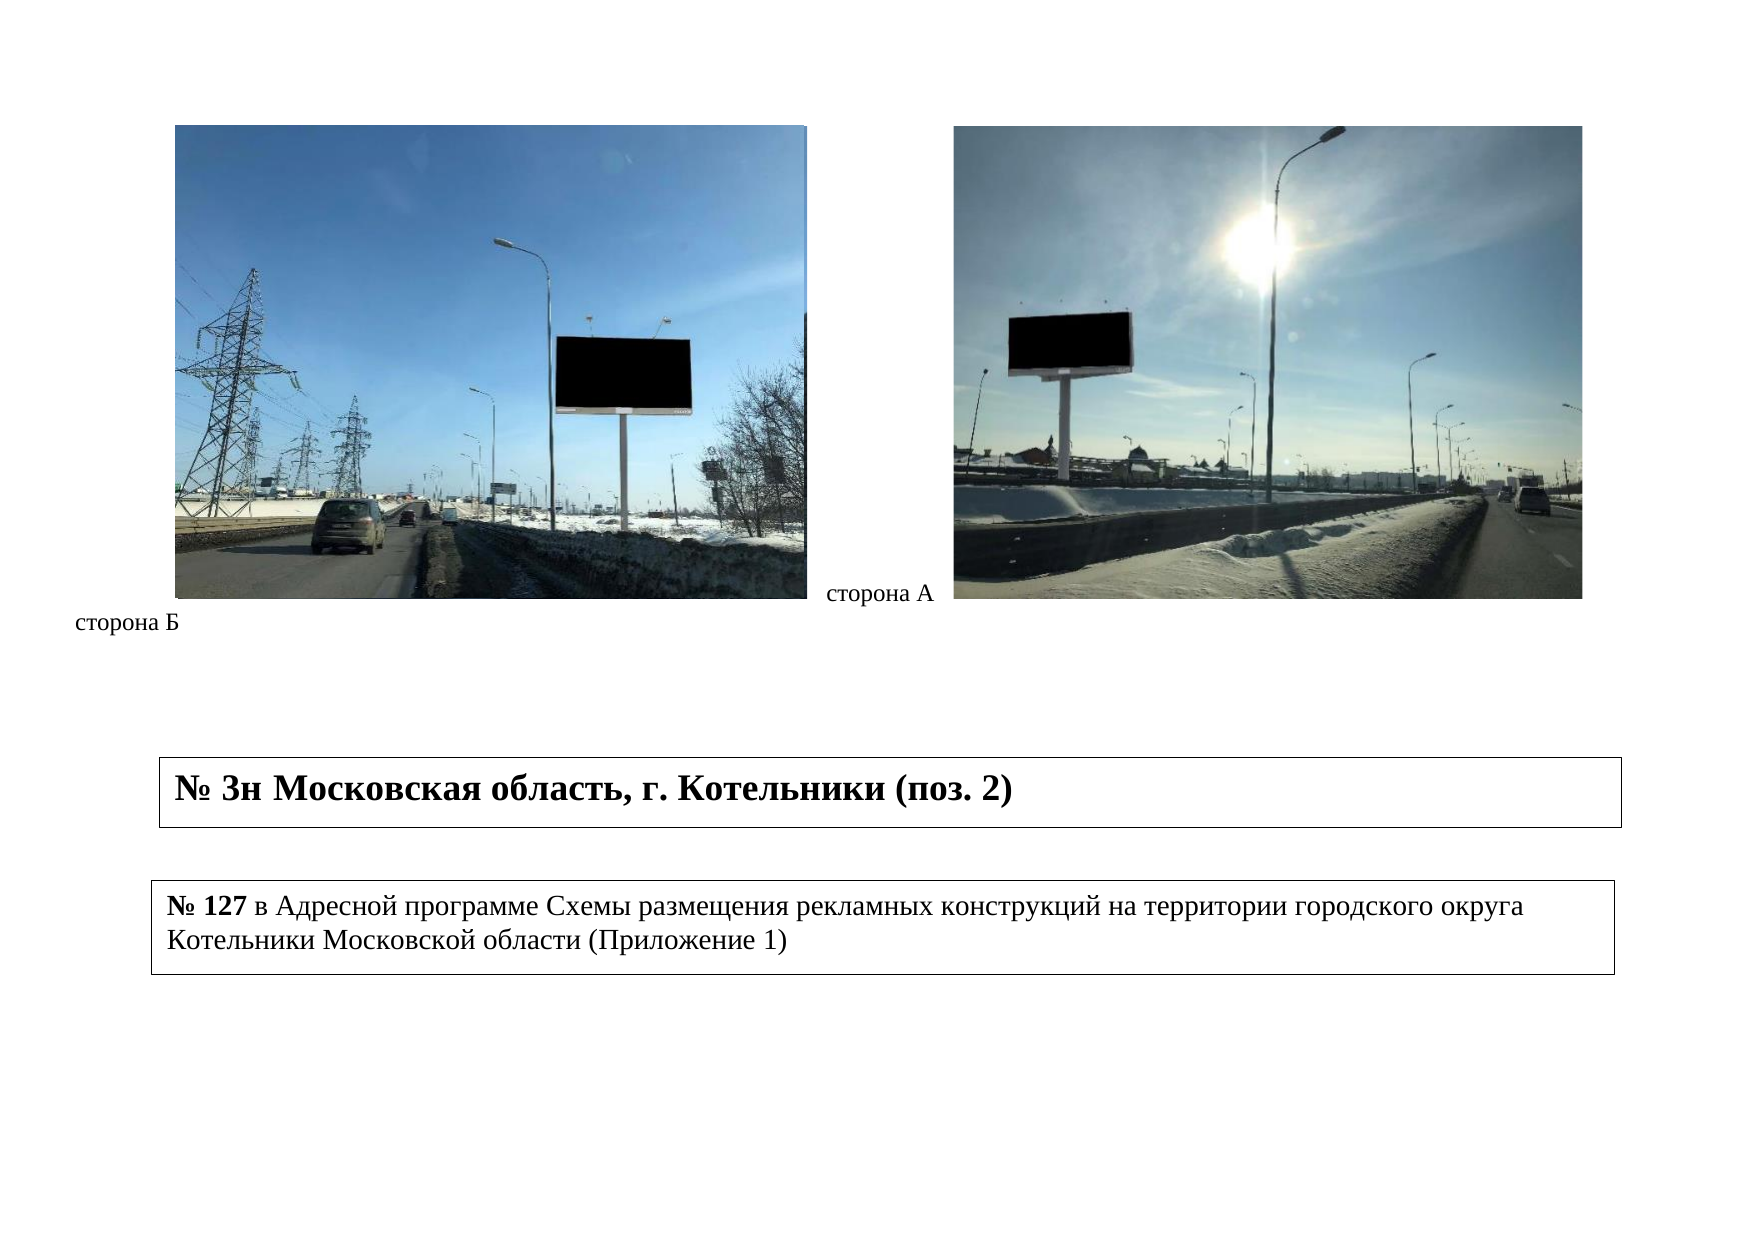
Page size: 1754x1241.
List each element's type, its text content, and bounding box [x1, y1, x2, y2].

picture [953, 126, 1583, 599]
text сторона А сторона Б [75, 578, 1679, 636]
picture [175, 125, 808, 599]
